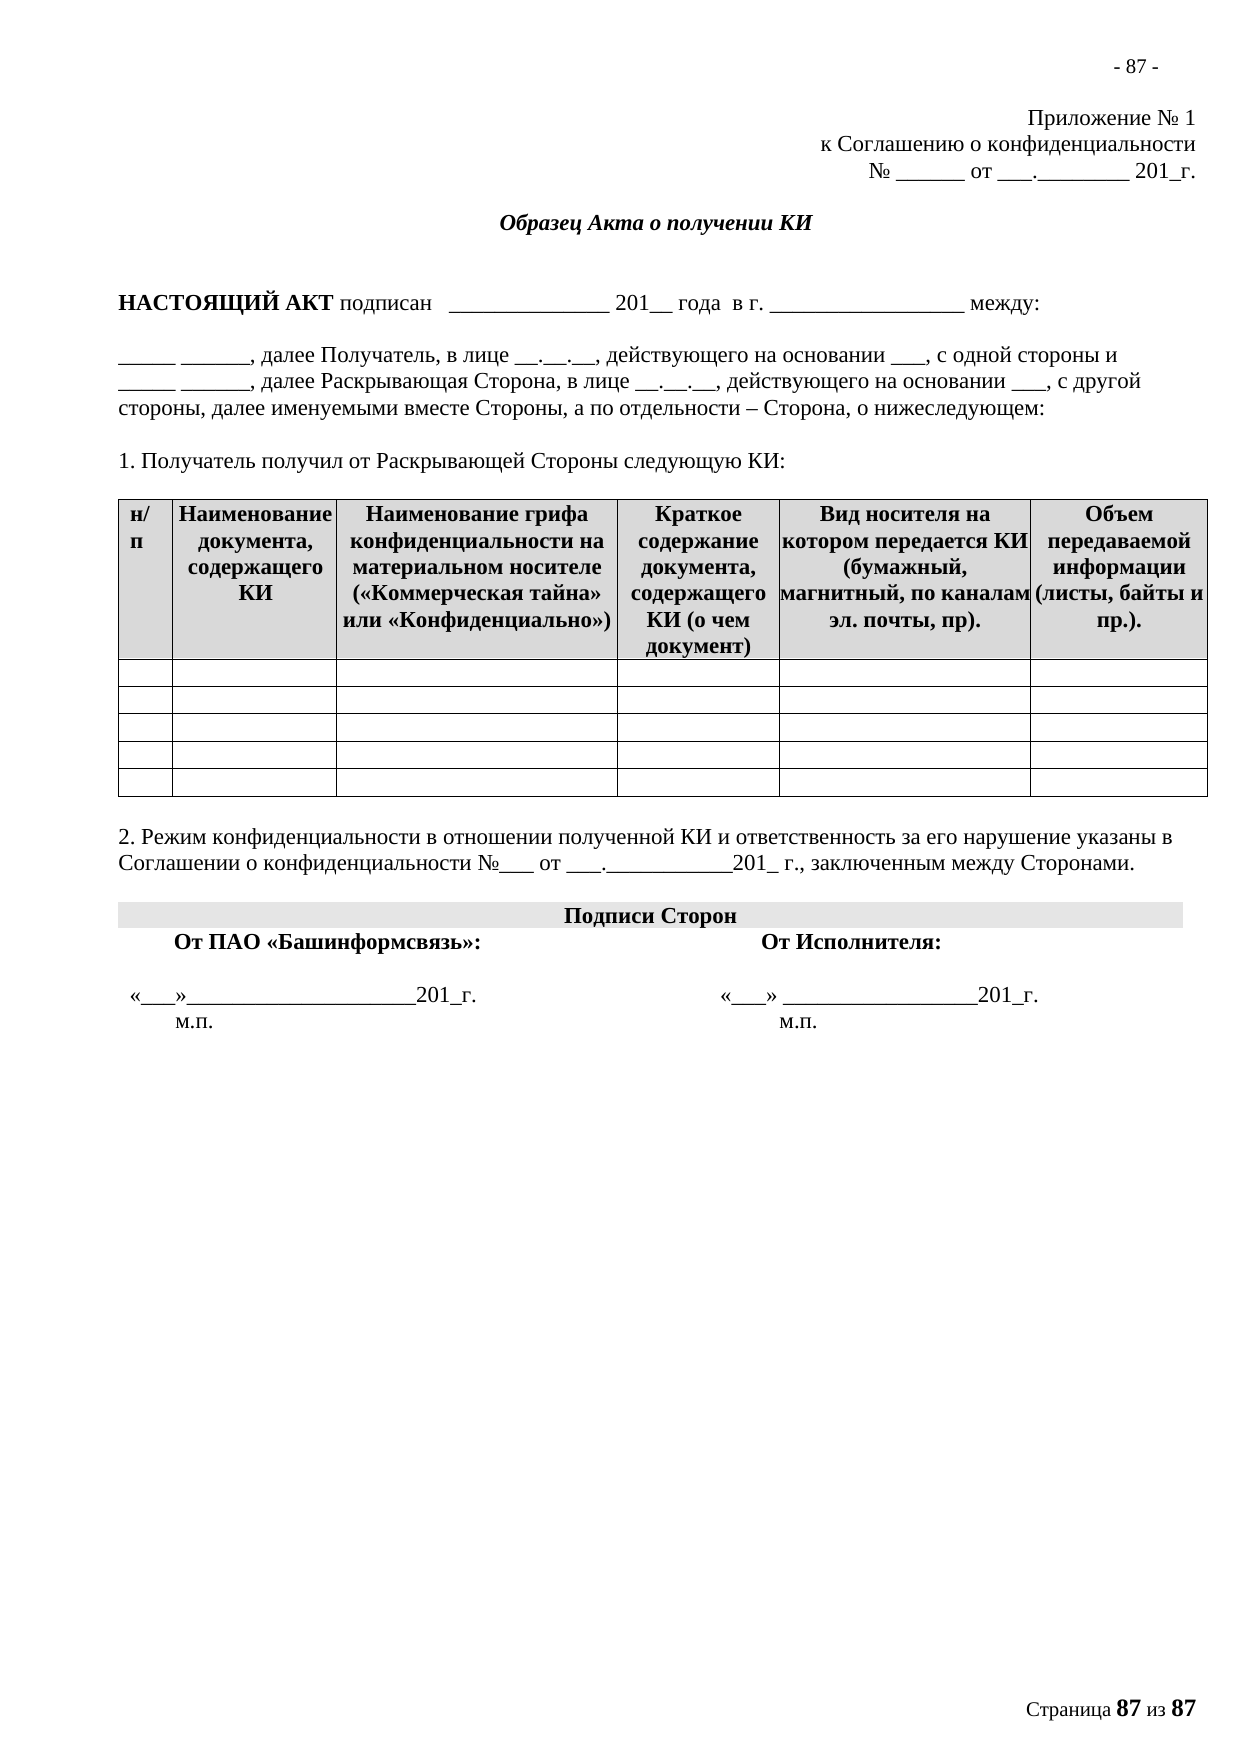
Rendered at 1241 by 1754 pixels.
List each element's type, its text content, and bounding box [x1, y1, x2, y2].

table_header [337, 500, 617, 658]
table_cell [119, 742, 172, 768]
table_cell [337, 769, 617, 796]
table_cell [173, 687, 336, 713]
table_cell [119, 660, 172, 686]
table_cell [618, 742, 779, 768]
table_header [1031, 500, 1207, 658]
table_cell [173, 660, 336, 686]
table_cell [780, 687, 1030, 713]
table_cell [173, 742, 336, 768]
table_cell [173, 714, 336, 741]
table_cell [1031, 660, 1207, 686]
text _____ ______, далее Получатель, в лице __.__.__, действующего на основании ___, с одной стороны и [118, 341, 1196, 368]
text НАСТОЯЩИЙ АКТ подписан ______________ 201__ года в г. _________________ между: [118, 288, 1196, 315]
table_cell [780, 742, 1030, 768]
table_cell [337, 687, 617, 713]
text _____ ______, далее Раскрывающая Сторона, в лице __.__.__, действующего на основании ___, с другой стороны, далее именуемыми вместе Стороны, а по отдельности – Сторона, о нижеследующем: [118, 368, 1196, 420]
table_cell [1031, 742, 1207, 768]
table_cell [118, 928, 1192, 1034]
text 1. Получатель получил от Раскрывающей Стороны следующую КИ: [118, 447, 1196, 473]
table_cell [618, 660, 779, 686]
text № ______ от ___.________ 201_г. [118, 157, 1196, 183]
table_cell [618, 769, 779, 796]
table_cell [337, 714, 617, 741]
text Образец Акта о получении КИ [118, 209, 1196, 236]
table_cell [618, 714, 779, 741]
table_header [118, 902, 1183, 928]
text Приложение № 1 [118, 104, 1196, 130]
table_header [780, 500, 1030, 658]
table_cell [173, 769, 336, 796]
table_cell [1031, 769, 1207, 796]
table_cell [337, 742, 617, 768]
text 2. Режим конфиденциальности в отношении полученной КИ и ответственность за его нарушение указаны в Соглашении о конфиденциальности №___ от ___.___________201_ г., заключенным между Сторонами. [118, 823, 1196, 876]
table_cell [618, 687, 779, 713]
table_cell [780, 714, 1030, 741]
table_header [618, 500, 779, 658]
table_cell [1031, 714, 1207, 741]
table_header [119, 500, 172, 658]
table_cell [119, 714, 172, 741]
text к Соглашению о конфиденциальности [118, 130, 1196, 157]
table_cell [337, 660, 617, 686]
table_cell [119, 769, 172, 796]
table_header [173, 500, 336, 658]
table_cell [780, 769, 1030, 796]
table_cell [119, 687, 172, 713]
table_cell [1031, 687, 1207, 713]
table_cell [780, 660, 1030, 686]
